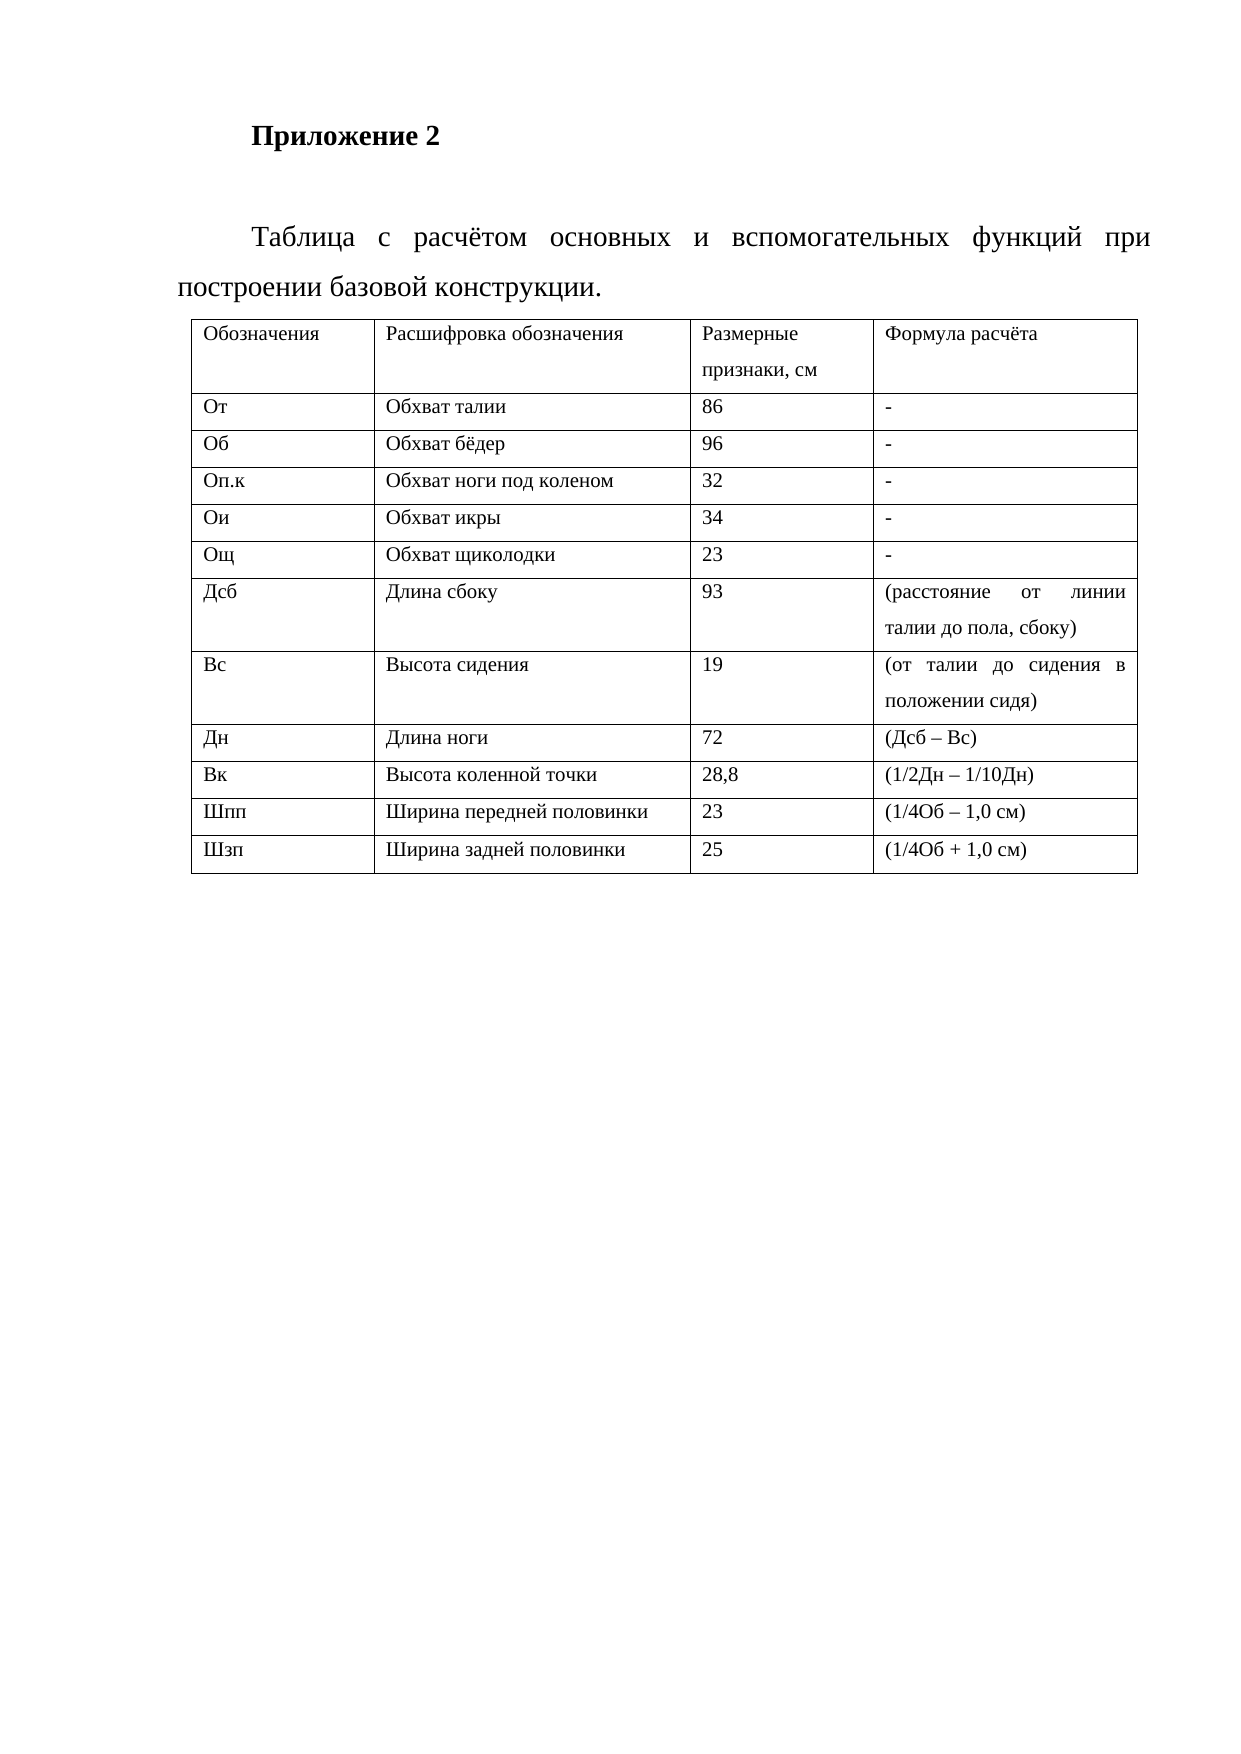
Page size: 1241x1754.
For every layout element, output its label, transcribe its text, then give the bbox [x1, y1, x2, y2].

table_cell (расстояние от линии талии до пола, сбоку) [874, 579, 1137, 651]
table_cell (1/4Об + 1,0 см) [874, 836, 1137, 872]
table_cell Обхват щиколодки [375, 542, 690, 578]
table_cell Дн [192, 725, 374, 761]
table_header Обозначения [192, 320, 374, 392]
table_cell 19 [691, 652, 873, 724]
table_cell 25 [691, 836, 873, 872]
table_cell (1/2Дн – 1/10Дн) [874, 762, 1137, 798]
table_cell Вс [192, 652, 374, 724]
table_cell 93 [691, 579, 873, 651]
table_cell Обхват талии [375, 394, 690, 429]
table_cell Ощ [192, 542, 374, 578]
table_cell Высота коленной точки [375, 762, 690, 798]
table_cell 32 [691, 468, 873, 504]
table_cell Длина ноги [375, 725, 690, 761]
table_cell 34 [691, 505, 873, 541]
table_cell Вк [192, 762, 374, 798]
text Приложение 2 [177, 118, 1152, 152]
table_cell От [192, 394, 374, 429]
table_cell 23 [691, 799, 873, 835]
table_cell Обхват ноги под коленом [375, 468, 690, 504]
table_header Размерные признаки, см [691, 320, 873, 392]
table_cell (Дсб – Вс) [874, 725, 1137, 761]
table_cell - [874, 542, 1137, 578]
table_cell Ширина задней половинки [375, 836, 690, 872]
table_cell 28,8 [691, 762, 873, 798]
table_cell 72 [691, 725, 873, 761]
table_cell Ширина передней половинки [375, 799, 690, 835]
table_header Расшифровка обозначения [375, 320, 690, 392]
table_cell - [874, 505, 1137, 541]
table_cell Шзп [192, 836, 374, 872]
table_header Формула расчёта [874, 320, 1137, 392]
table_cell - [874, 468, 1137, 504]
table_cell Об [192, 431, 374, 467]
table_cell - [874, 431, 1137, 467]
table_cell Обхват бёдер [375, 431, 690, 467]
table_cell Высота сидения [375, 652, 690, 724]
table_cell 86 [691, 394, 873, 429]
table_cell 96 [691, 431, 873, 467]
table_cell Дсб [192, 579, 374, 651]
table_cell Длина сбоку [375, 579, 690, 651]
table_cell Ои [192, 505, 374, 541]
table_cell (1/4Об – 1,0 см) [874, 799, 1137, 835]
text Таблица с расчётом основных и вспомогательных функций при построении базовой конструкции. [177, 219, 1152, 303]
table_cell Оп.к [192, 468, 374, 504]
table_cell Обхват икры [375, 505, 690, 541]
table_cell 23 [691, 542, 873, 578]
table_cell (от талии до сидения в положении сидя) [874, 652, 1137, 724]
table_cell Шпп [192, 799, 374, 835]
table_cell - [874, 394, 1137, 429]
